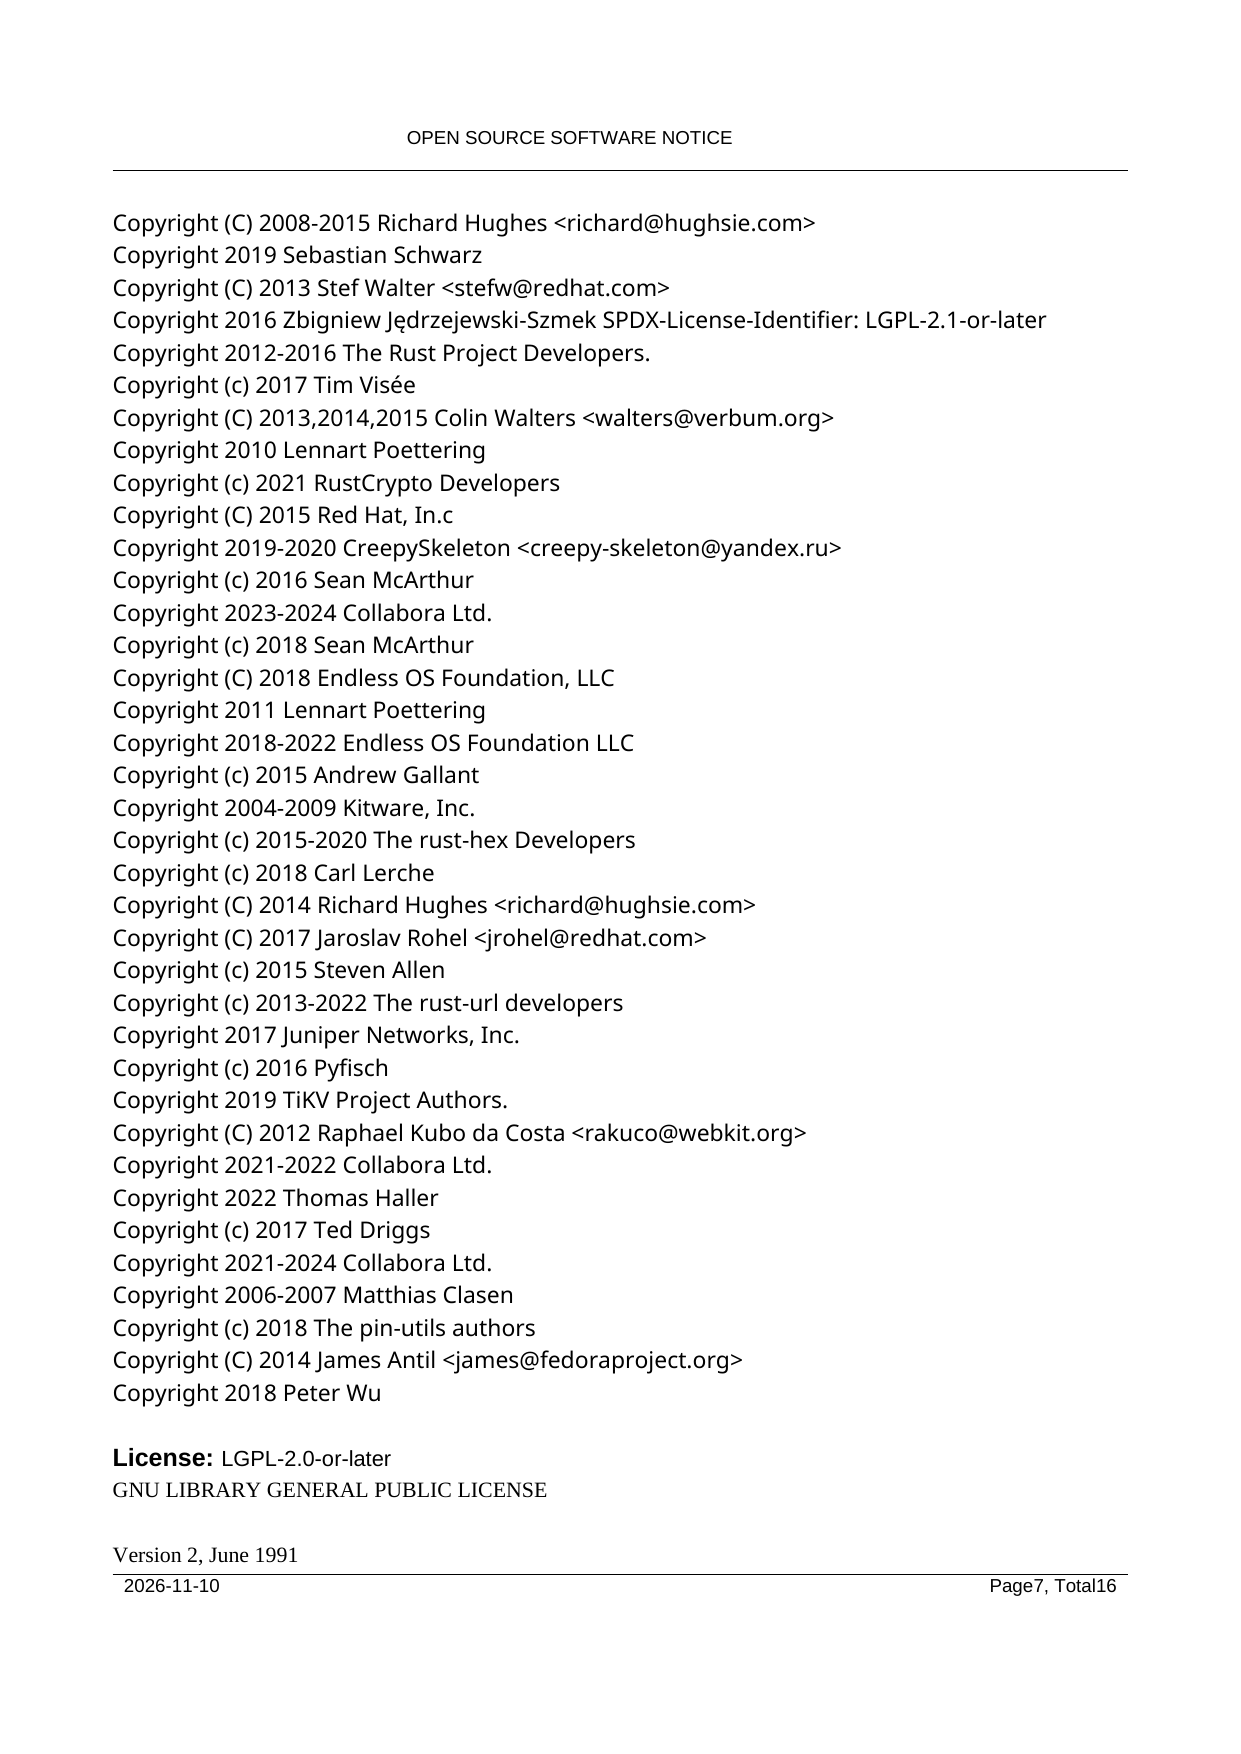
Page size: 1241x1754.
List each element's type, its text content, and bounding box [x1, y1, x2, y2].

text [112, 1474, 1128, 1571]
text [112, 206, 1128, 1441]
text License: LGPL-2.0-or-later [112, 1441, 1128, 1474]
